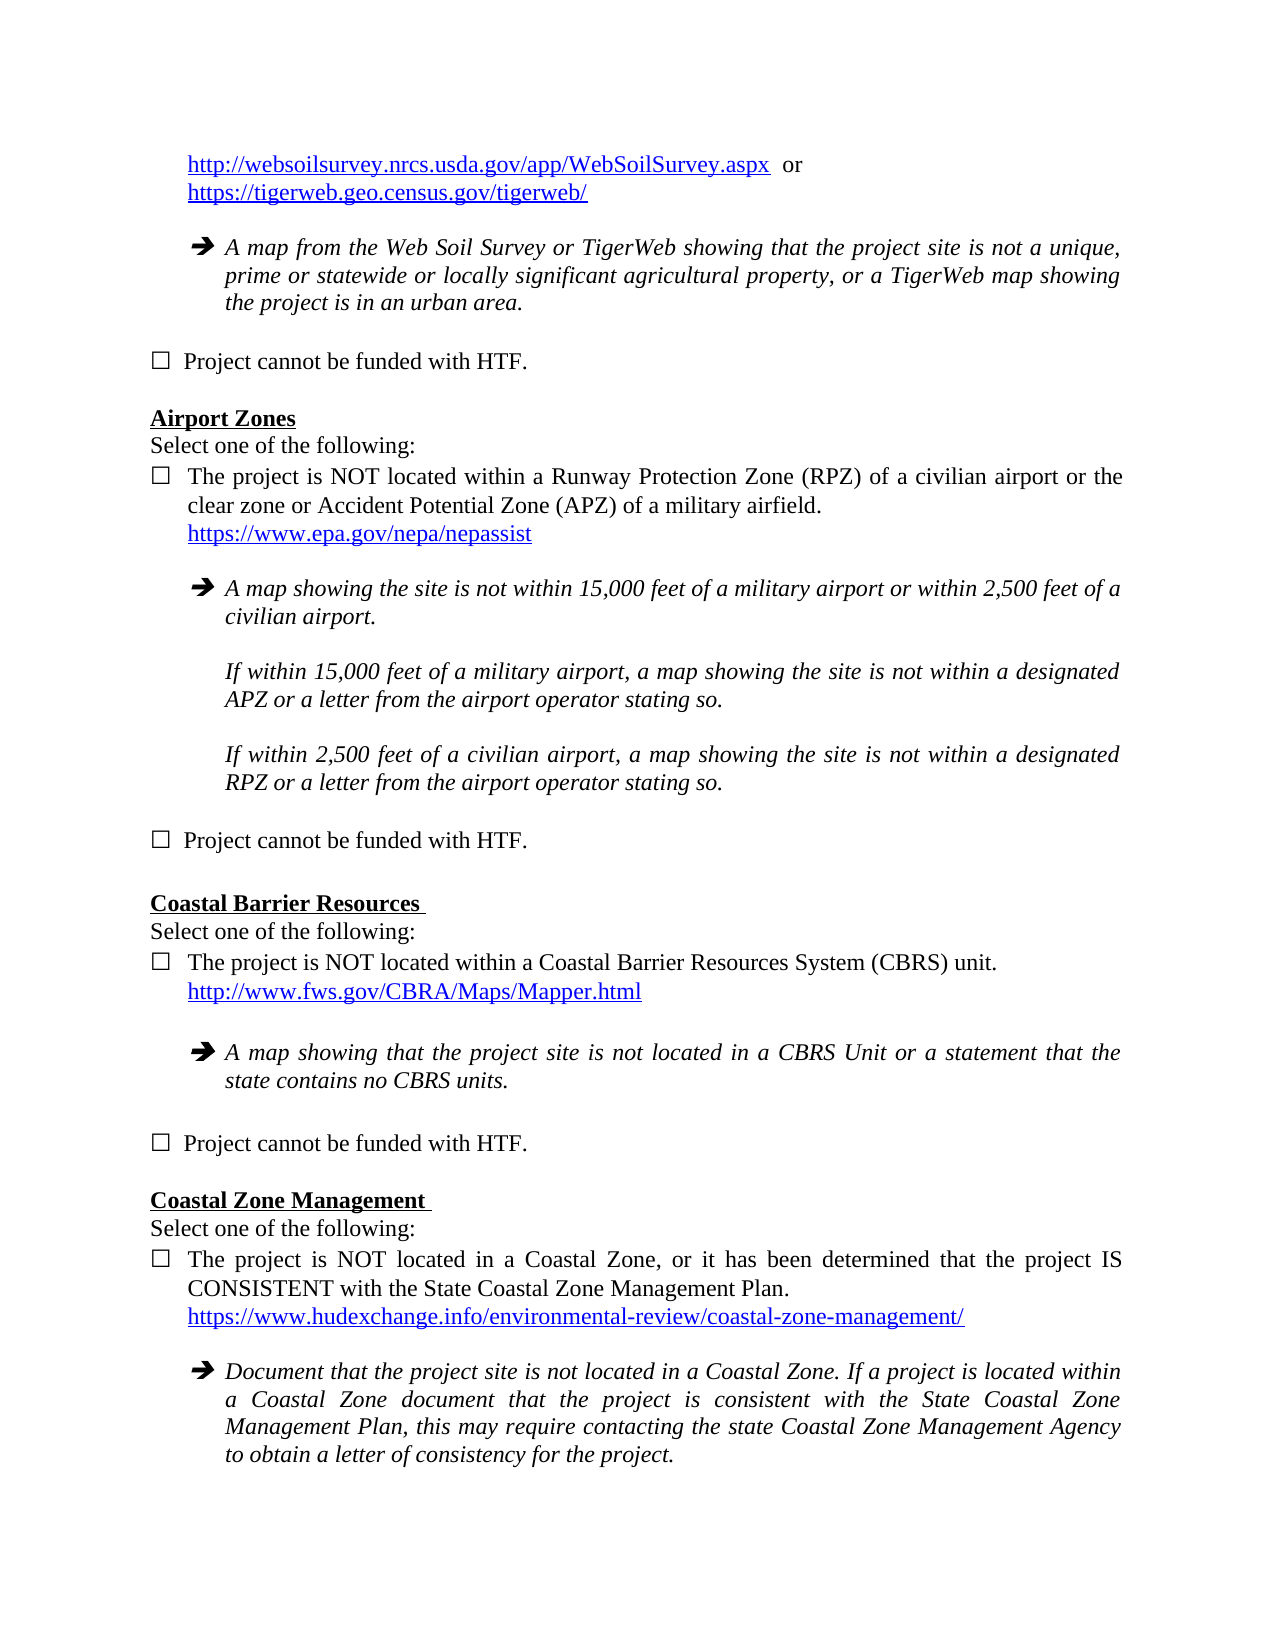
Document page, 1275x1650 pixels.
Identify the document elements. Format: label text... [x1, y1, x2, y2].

text Select one of the following: [150, 431, 1125, 459]
text Coastal Zone Management [150, 1186, 1125, 1214]
text The project is NOT located within a Runway Protection Zone (RPZ) of a civilian airport or the clear zone or Accident Potential Zone (APZ) of a military airfield. [150, 459, 1125, 519]
text http://www.fws.gov/CBRA/Maps/Mapper.html [150, 977, 1125, 1004]
text If within 15,000 feet of a military airport, a map showing the site is not within a designated APZ or a letter from the airport operator stating so. [225, 657, 1125, 712]
text Select one of the following: [150, 917, 1125, 944]
list A map from the Web Soil Survey or TigerWeb showing that the project site is not a unique, prime or statewide or locally significant agricultural property, or a TigerWeb map showing the project is in an urban area. [187, 233, 1125, 316]
text If within 2,500 feet of a civilian airport, a map showing the site is not within a designated RPZ or a letter from the airport operator stating so. [225, 740, 1125, 795]
list A map showing that the project site is not located in a CBRS Unit or a statement that the state contains no CBRS units. [187, 1038, 1125, 1093]
text https://www.epa.gov/nepa/nepassist [150, 519, 1125, 547]
text https://www.hudexchange.info/environmental-review/coastal-zone-management/ [150, 1302, 1125, 1329]
text Select one of the following: [150, 1214, 1125, 1241]
text Project cannot be funded with HTF. [150, 823, 1125, 856]
text The project is NOT located within a Coastal Barrier Resources System (CBRS) unit. [150, 944, 1125, 977]
list A map showing the site is not within 15,000 feet of a military airport or within 2,500 feet of a civilian airport. [187, 574, 1125, 630]
text http://websoilsurvey.nrcs.usda.gov/app/WebSoilSurvey.aspx or https://tigerweb.geo.census.gov/tigerweb/ [187, 150, 1125, 205]
list Document that the project site is not located in a Coastal Zone. If a project is located within a Coastal Zone document that the project is consistent with the State Coastal Zone Management Plan, this may require contacting the state Coastal Zone Management Agency to obtain a letter of consistency for the project. [187, 1357, 1125, 1467]
text The project is NOT located in a Coastal Zone, or it has been determined that the project IS CONSISTENT with the State Coastal Zone Management Plan. [150, 1241, 1125, 1302]
text Project cannot be funded with HTF. [150, 1126, 1125, 1159]
text Project cannot be funded with HTF. [150, 343, 1125, 376]
text Coastal Barrier Resources [150, 889, 1125, 917]
text Airport Zones [150, 404, 1125, 431]
